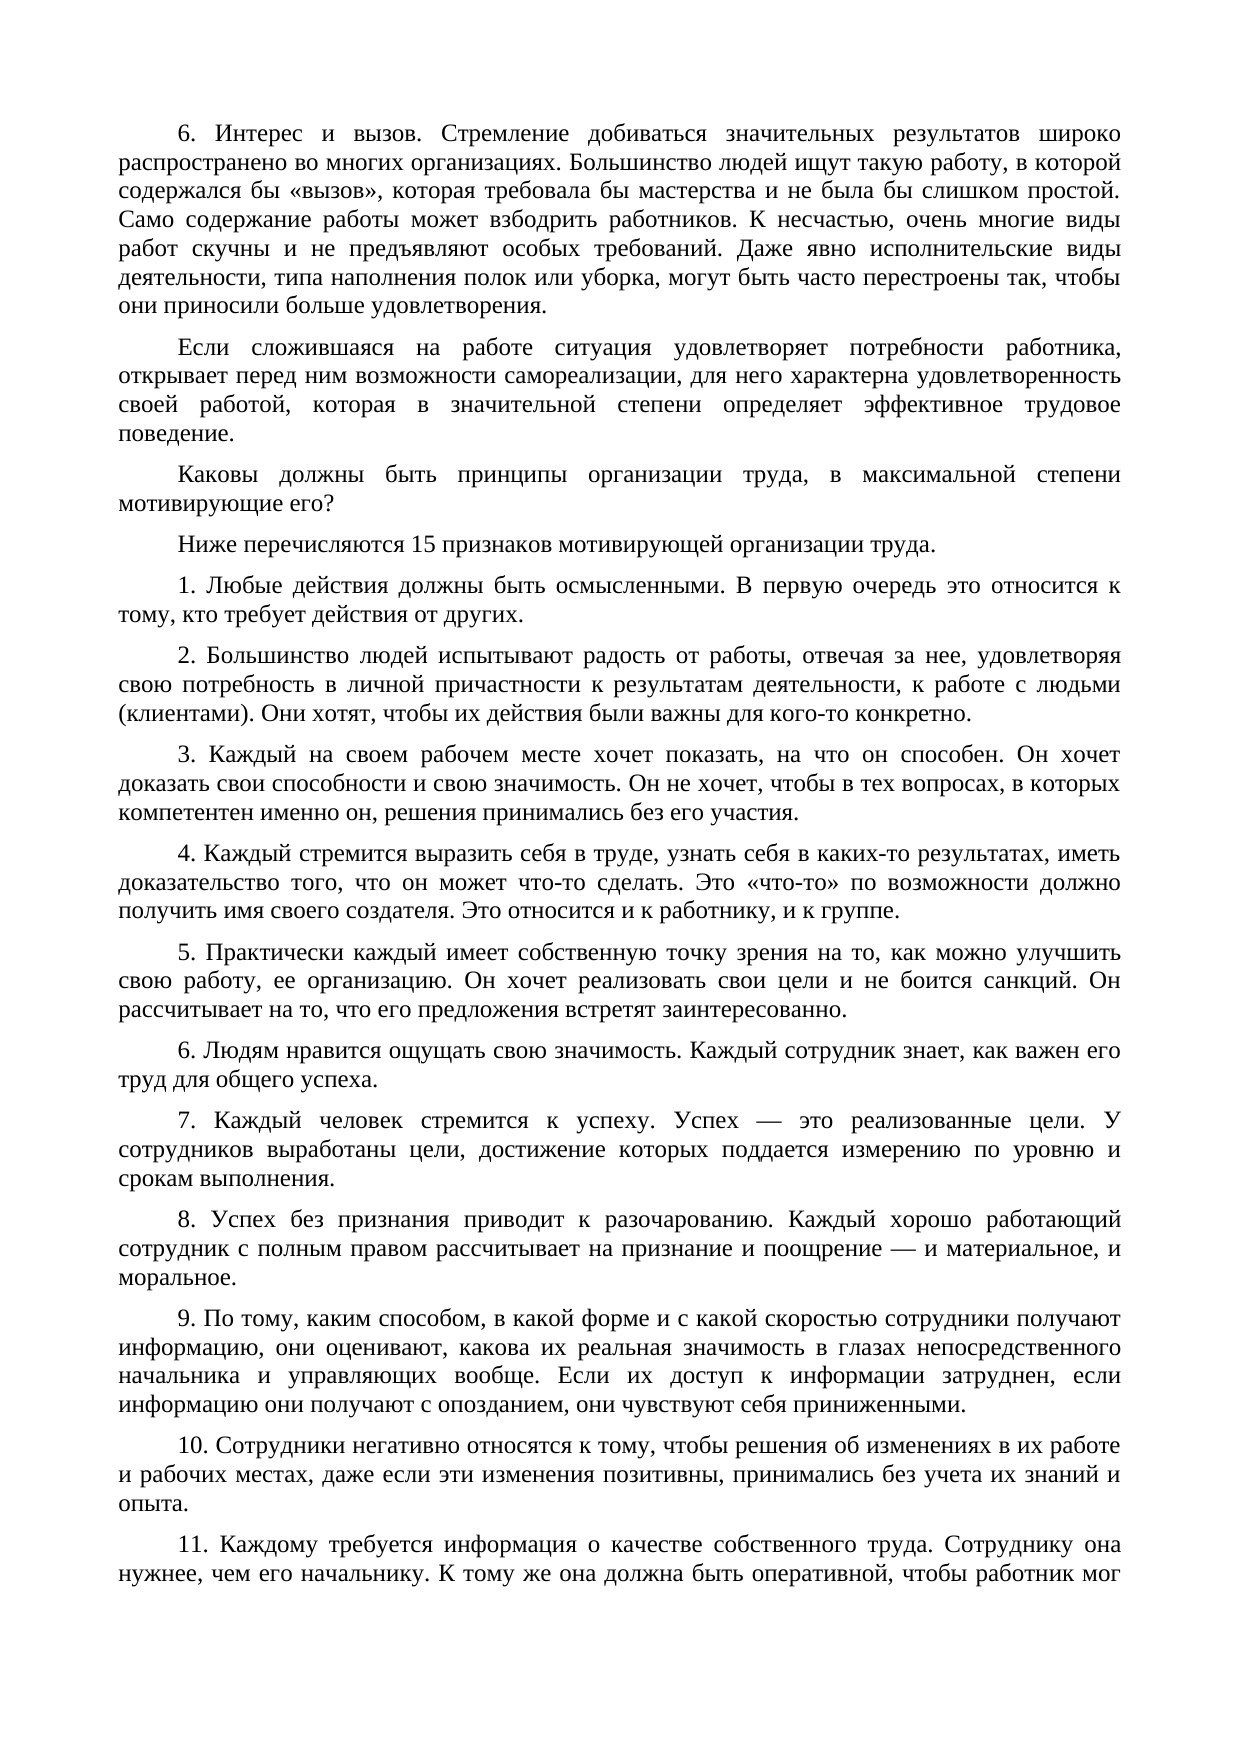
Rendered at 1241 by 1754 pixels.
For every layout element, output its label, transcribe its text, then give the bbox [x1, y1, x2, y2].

text 2. Большинство людей испытывают радость от работы, отвечая за нее, удовлетворяя свою потребность в личной причастности к результатам деятельности, к работе с людьми (клиентами). Они хотят, чтобы их действия были важны для кого-то конкретно. [118, 641, 1122, 727]
text Каковы должны быть принципы организации труда, в максимальной степени мотивирующие его? [118, 459, 1122, 517]
text 3. Каждый на своем рабочем месте хочет показать, на что он способен. Он хочет доказать свои способности и свою значимость. Он не хочет, чтобы в тех вопросах, в которых компетентен именно он, решения принимались без его участия. [118, 739, 1122, 826]
text Если сложившаяся на работе ситуация удовлетворяет потребности работника, открывает перед ним возможности самореализации, для него характерна удовлетворенность своей работой, которая в значительной степени определяет эффективное трудовое поведение. [118, 332, 1122, 447]
text 5. Практически каждый имеет собственную точку зрения на то, как можно улучшить свою работу, ее организацию. Он хочет реализовать свои цели и не боится санкций. Он рассчитывает на то, что его предложения встретят заинтересованно. [118, 937, 1122, 1023]
text 1. Любые действия должны быть осмысленными. В первую очередь это относится к тому, кто требует действия от других. [118, 571, 1122, 628]
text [118, 1529, 1122, 1587]
text 6. Людям нравится ощущать свою значимость. Каждый сотрудник знает, как важен его труд для общего успеха. [118, 1036, 1122, 1093]
text 6. Интерес и вызов. Стремление добиваться значительных результатов широко распространено во многих организациях. Большинство людей ищут такую работу, в которой содержался бы «вызов», которая требовала бы мастерства и не была бы слишком простой. Само содержание работы может взбодрить работников. К несчастью, очень многие виды работ скучны и не предъявляют особых требований. Даже явно исполнительские виды деятельности, типа наполнения полок или уборка, могут быть часто перестроены так, чтобы они приносили больше удовлетворения. [118, 118, 1122, 319]
text 9. По тому, каким способом, в какой форме и с какой скоростью сотрудники получают информацию, они оценивают, какова их реальная значимость в глазах непосредственного начальника и управляющих вообще. Если их доступ к информации затруднен, если информацию они получают с опозданием, они чувствуют себя приниженными. [118, 1303, 1122, 1418]
text Ниже перечисляются 15 признаков мотивирующей организации труда. [118, 529, 1122, 558]
text 7. Каждый человек стремится к успеху. Успех — это реализованные цели. У сотрудников выработаны цели, достижение которых поддается измерению по уровню и срокам выполнения. [118, 1106, 1122, 1192]
text 8. Успех без признания приводит к разочарованию. Каждый хорошо работающий сотрудник с полным правом рассчитывает на признание и поощрение — и материальное, и моральное. [118, 1204, 1122, 1291]
text 10. Сотрудники негативно относятся к тому, чтобы решения об изменениях в их работе и рабочих местах, даже если эти изменения позитивны, принимались без учета их знаний и опыта. [118, 1431, 1122, 1517]
text 4. Каждый стремится выразить себя в труде, узнать себя в каких-то результатах, иметь доказательство того, что он может что-то сделать. Это «что-то» по возможности должно получить имя своего создателя. Это относится и к работнику, и к группе. [118, 838, 1122, 924]
